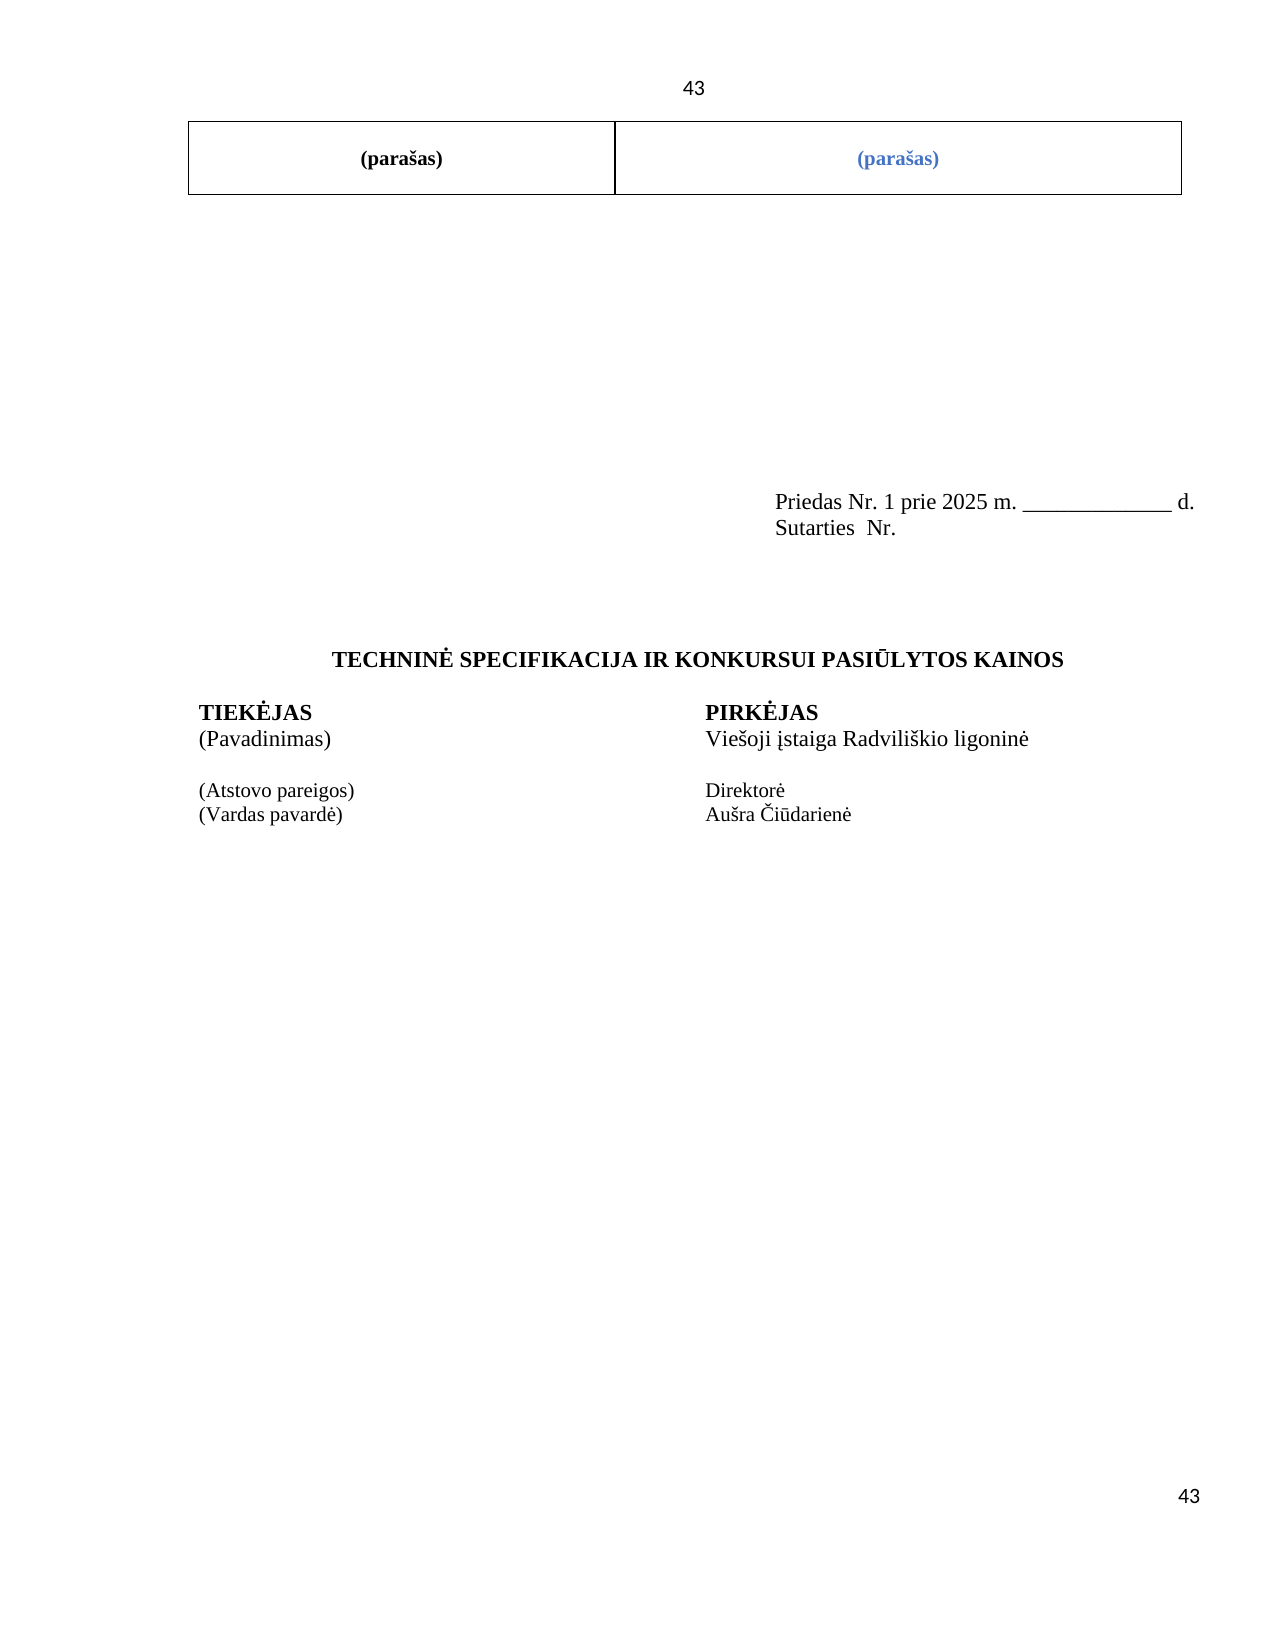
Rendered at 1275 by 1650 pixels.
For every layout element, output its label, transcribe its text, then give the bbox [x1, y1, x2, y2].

table_cell Viešoji įstaiga Radviliškio ligoninė [694, 725, 1200, 778]
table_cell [694, 778, 1200, 1476]
table_header PIRKĖJAS [694, 699, 1200, 725]
table_header Priedas Nr. 1 prie 2025 m. _____________ d. Sutarties Nr. [764, 225, 1221, 646]
table_cell (parašas) [616, 122, 1181, 194]
table_header TIEKĖJAS [188, 699, 694, 725]
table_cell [188, 778, 694, 1476]
table_cell (Pavadinimas) [188, 725, 694, 778]
text TECHNINĖ SPECIFIKACIJA IR KONKURSUI PASIŪLYTOS KAINOS [187, 646, 1208, 672]
table_cell (parašas) [189, 122, 614, 194]
